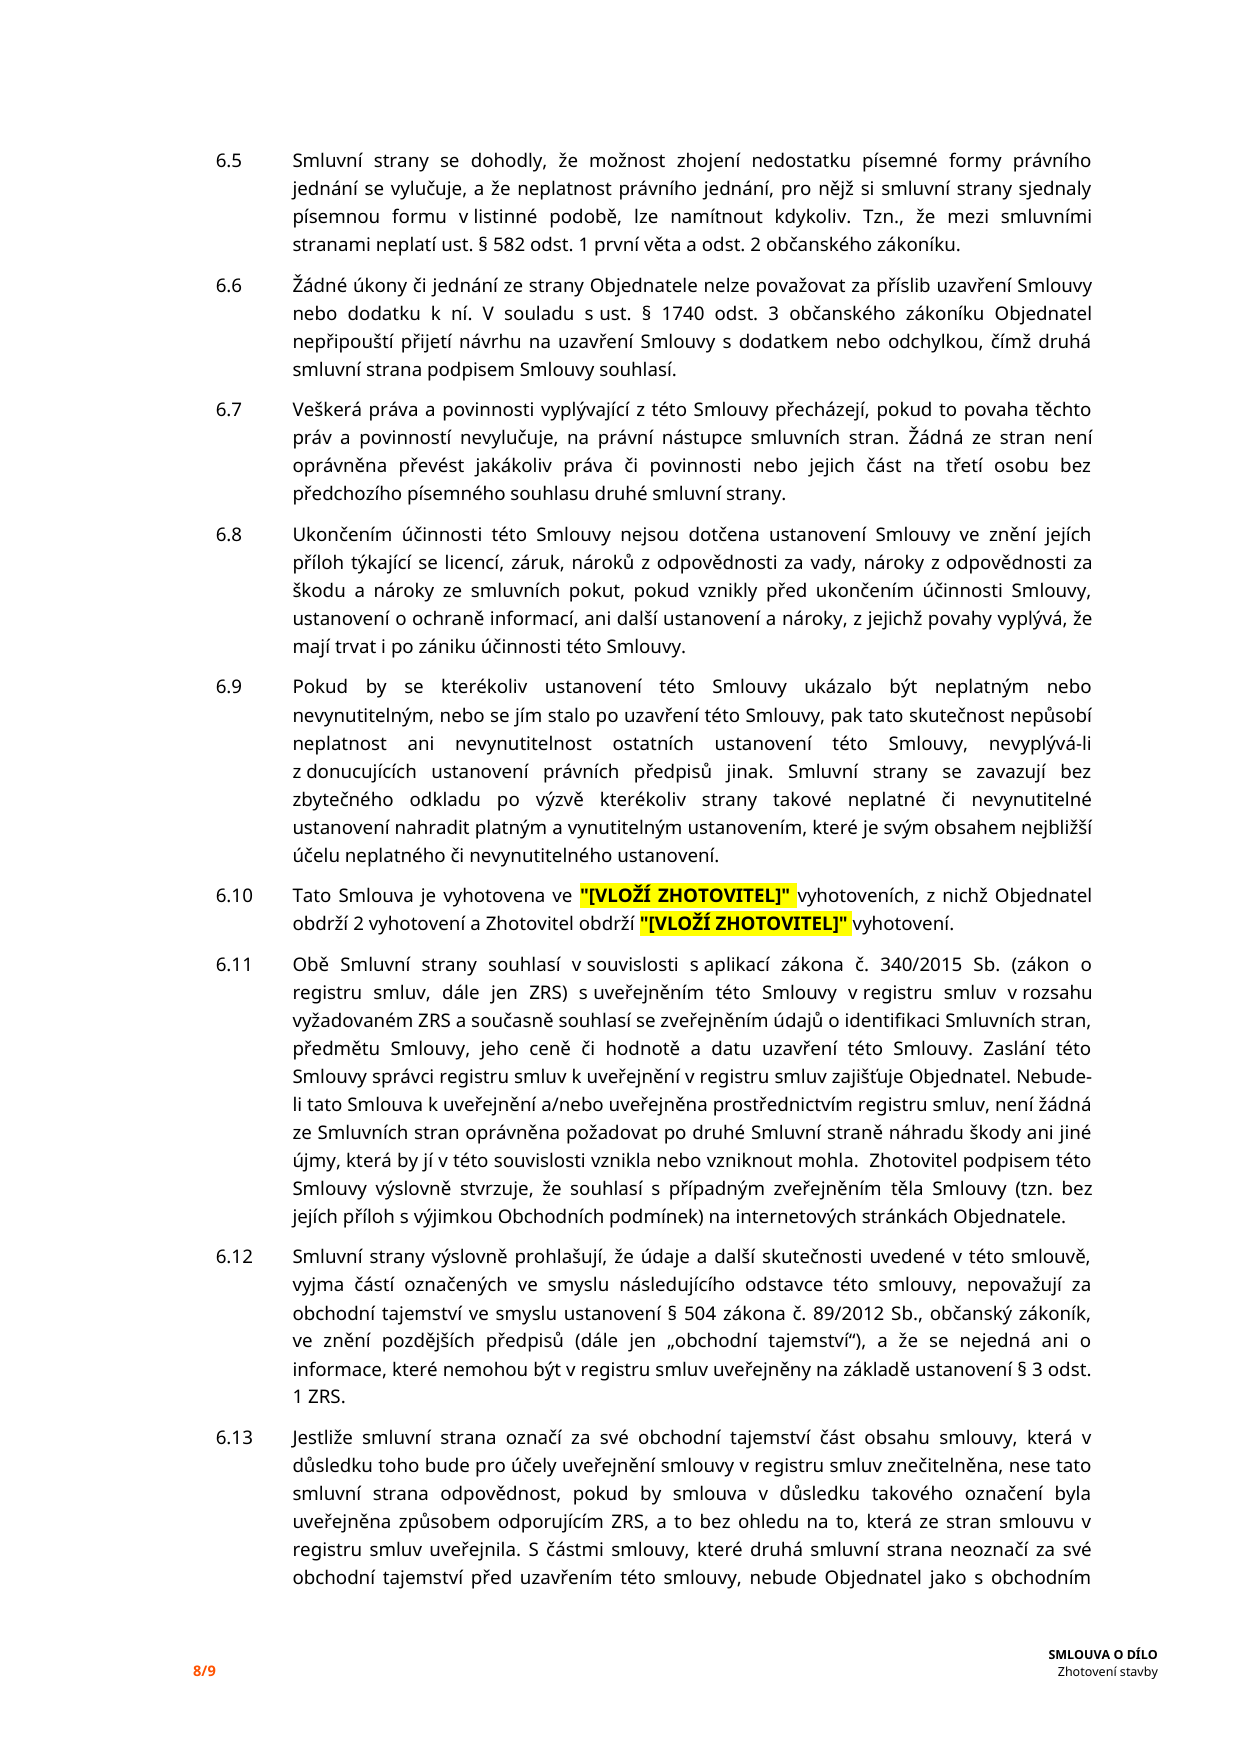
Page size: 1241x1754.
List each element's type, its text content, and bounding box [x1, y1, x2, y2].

text Tato Smlouva je vyhotovena ve vyhotoveních, z nichž Objednatel obdrží 2 vyhotovení a Zhotovitel obdrží vyhotovení. [216, 882, 1093, 936]
text Žádné úkony či jednání ze strany Objednatele nelze považovat za příslib uzavření Smlouvy nebo dodatku k ní. V souladu s ust. § 1740 odst. 3 občanského zákoníku Objednatel nepřipouští přijetí návrhu na uzavření Smlouvy s dodatkem nebo odchylkou, čímž druhá smluvní strana podpisem Smlouvy souhlasí. [216, 272, 1093, 382]
text Pokud by se kterékoliv ustanovení této Smlouvy ukázalo být neplatným nebo nevynutitelným, nebo se jím stalo po uzavření této Smlouvy, pak tato skutečnost nepůsobí neplatnost ani nevynutitelnost ostatních ustanovení této Smlouvy, nevyplývá-li z donucujících ustanovení právních předpisů jinak. Smluvní strany se zavazují bez zbytečného odkladu po výzvě kterékoliv strany takové neplatné či nevynutitelné ustanovení nahradit platným a vynutitelným ustanovením, které je svým obsahem nejbližší účelu neplatného či nevynutitelného ustanovení. [216, 674, 1093, 867]
text Smluvní strany výslovně prohlašují, že údaje a další skutečnosti uvedené v této smlouvě, vyjma částí označených ve smyslu následujícího odstavce této smlouvy, nepovažují za obchodní tajemství ve smyslu ustanovení § 504 zákona č. 89/2012 Sb., občanský zákoník, ve znění pozdějších předpisů (dále jen „obchodní tajemství“), a že se nejedná ani o informace, které nemohou být v registru smluv uveřejněny na základě ustanovení § 3 odst. 1 ZRS. [216, 1244, 1093, 1409]
text Veškerá práva a povinnosti vyplývající z této Smlouvy přecházejí, pokud to povaha těchto práv a povinností nevylučuje, na právní nástupce smluvních stran. Žádná ze stran není oprávněna převést jakákoliv práva či povinnosti nebo jejich část na třetí osobu bez předchozího písemného souhlasu druhé smluvní strany. [216, 397, 1093, 506]
text Smluvní strany se dohodly, že možnost zhojení nedostatku písemné formy právního jednání se vylučuje, a že neplatnost právního jednání, pro nějž si smluvní strany sjednaly písemnou formu v listinné podobě, lze namítnout kdykoliv. Tzn., že mezi smluvními stranami neplatí ust. § 582 odst. 1 první věta a odst. 2 občanského zákoníku. [216, 147, 1093, 257]
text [216, 1424, 1093, 1590]
text Obě Smluvní strany souhlasí v souvislosti s aplikací zákona č. 340/2015 Sb. (zákon o registru smluv, dále jen ZRS) s uveřejněním této Smlouvy v registru smluv v rozsahu vyžadovaném ZRS a současně souhlasí se zveřejněním údajů o identifikaci Smluvních stran, předmětu Smlouvy, jeho ceně či hodnotě a datu uzavření této Smlouvy. Zaslání této Smlouvy správci registru smluv k uveřejnění v registru smluv zajišťuje Objednatel. Nebude-li tato Smlouva k uveřejnění a/nebo uveřejněna prostřednictvím registru smluv, není žádná ze Smluvních stran oprávněna požadovat po druhé Smluvní straně náhradu škody ani jiné újmy, která by jí v této souvislosti vznikla nebo vzniknout mohla. Zhotovitel podpisem této Smlouvy výslovně stvrzuje, že souhlasí s případným zveřejněním těla Smlouvy (tzn. bez jejích příloh s výjimkou Obchodních podmínek) na internetových stránkách Objednatele. [216, 951, 1093, 1229]
text Ukončením účinnosti této Smlouvy nejsou dotčena ustanovení Smlouvy ve znění jejích příloh týkající se licencí, záruk, nároků z odpovědnosti za vady, nároky z odpovědnosti za škodu a nároky ze smluvních pokut, pokud vznikly před ukončením účinnosti Smlouvy, ustanovení o ochraně informací, ani další ustanovení a nároky, z jejichž povahy vyplývá, že mají trvat i po zániku účinnosti této Smlouvy. [216, 521, 1093, 659]
